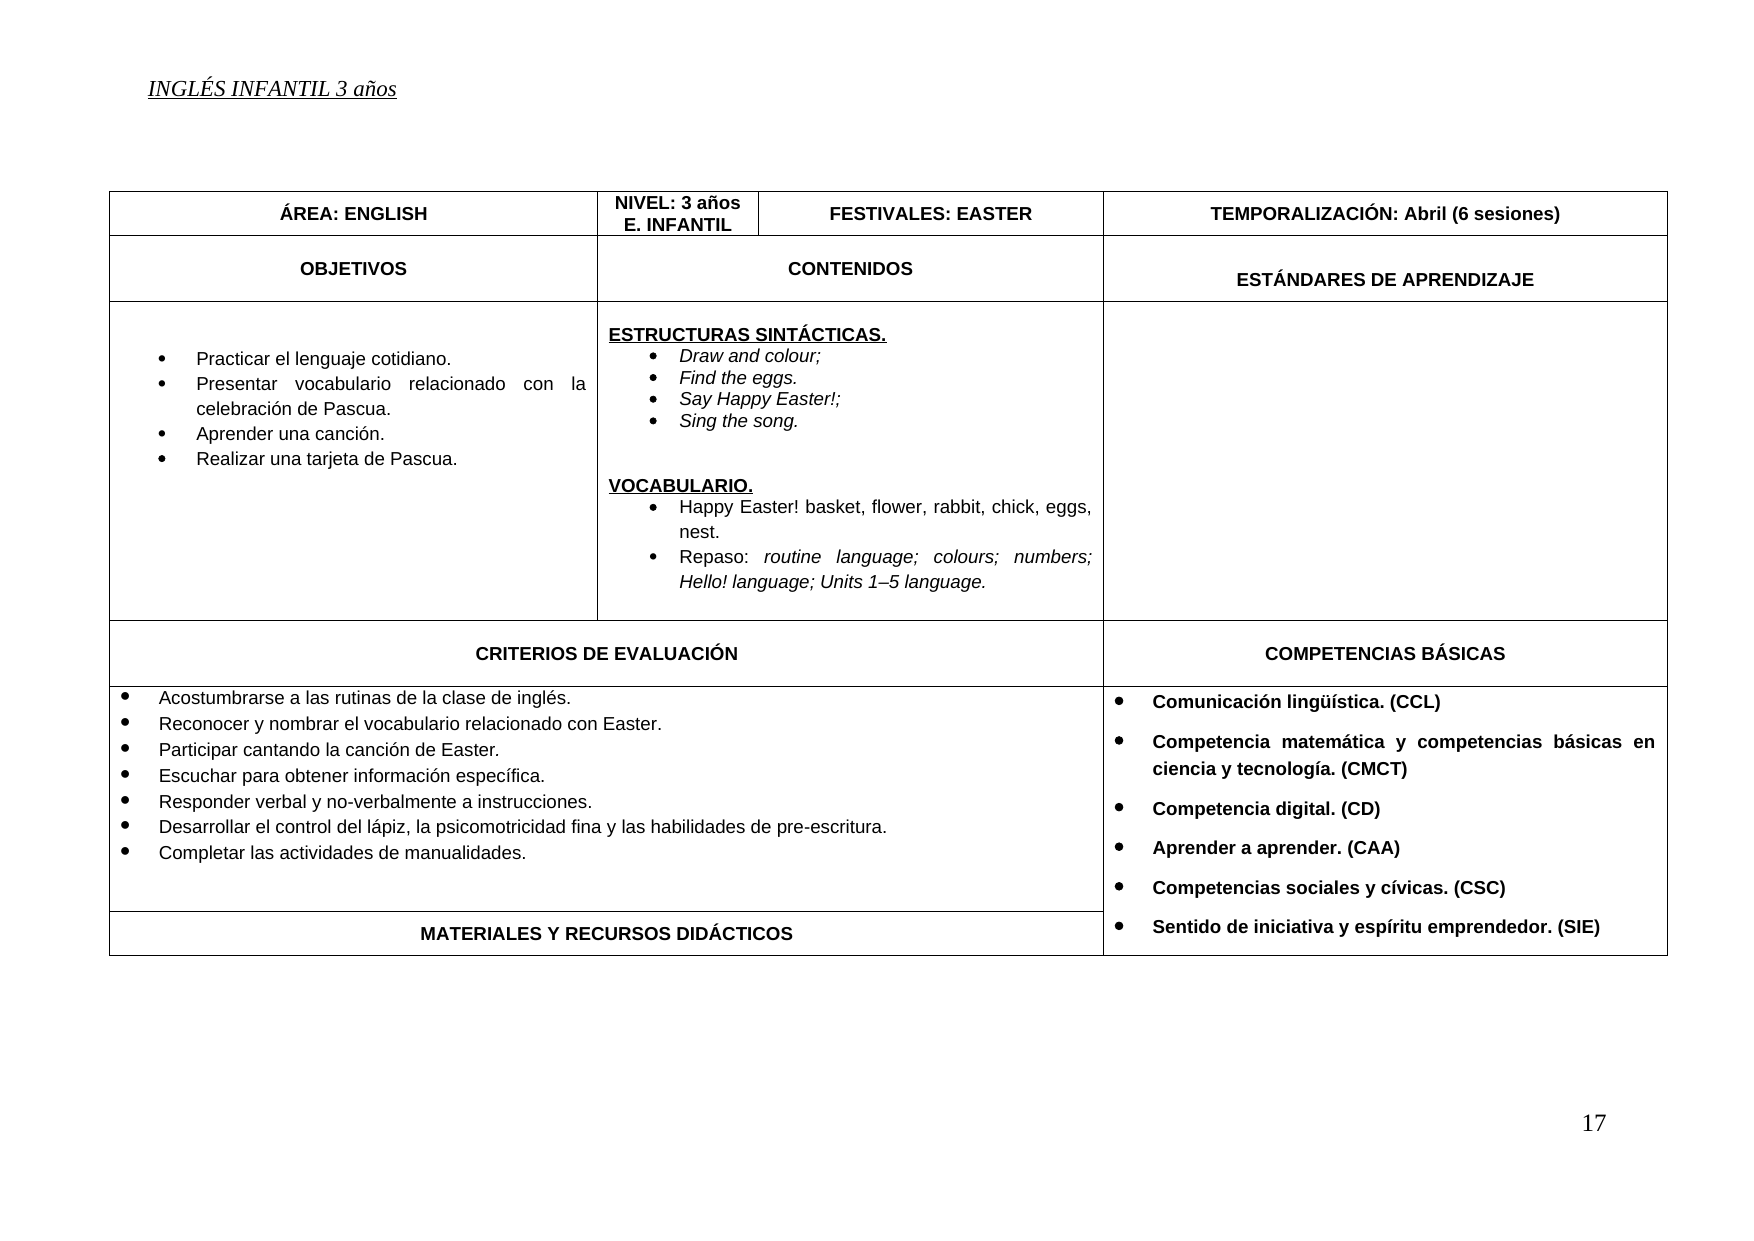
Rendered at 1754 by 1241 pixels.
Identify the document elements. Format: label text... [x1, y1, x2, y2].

table_header TEMPORALIZACIÓN: Abril (6 sesiones) [1104, 192, 1667, 235]
table_cell Comunicación lingüística. (CCL) Competencia matemática y competencias básicas en ciencia y tecnología. (CMCT) Competencia digital. (CD) Aprender a aprender. (CAA) Competencias sociales y cívicas. (CSC) Sentido de iniciativa y espíritu emprendedor. (SIE) Conciencia y expresiones culturales. (CCEC) [1104, 687, 1667, 955]
table_cell OBJETIVOS [110, 236, 597, 301]
table_header NIVEL: 3 años E. INFANTIL [598, 192, 758, 235]
table_cell COMPETENCIAS BÁSICAS [1104, 621, 1667, 686]
table_cell CRITERIOS DE EVALUACIÓN [110, 621, 1103, 686]
table_cell [1104, 302, 1667, 620]
table_header ÁREA: ENGLISH [110, 192, 597, 235]
table_cell ESTRUCTURAS SINTÁCTICAS. Draw and colour; Find the eggs. Say Happy Easter!; Sing the song. VOCABULARIO. Happy Easter! basket, flower, rabbit, chick, eggs, nest. Repaso: routine language; colours; numbers; Hello! language; Units 1–5 language. [598, 302, 1103, 620]
table_cell Practicar el lenguaje cotidiano. Presentar vocabulario relacionado con la celebración de Pascua. Aprender una canción. Realizar una tarjeta de Pascua. [110, 302, 597, 620]
table_cell CONTENIDOS [598, 236, 1103, 301]
table_header FESTIVALES: EASTER [759, 192, 1103, 235]
table_cell Acostumbrarse a las rutinas de la clase de inglés. Reconocer y nombrar el vocabulario relacionado con Easter. Participar cantando la canción de Easter. Escuchar para obtener información específica. Responder verbal y no-verbalmente a instrucciones. Desarrollar el control del lápiz, la psicomotricidad fina y las habilidades de pre-escritura. Completar las actividades de manualidades. [110, 687, 1103, 911]
table_cell ESTÁNDARES DE APRENDIZAJE [1104, 236, 1667, 301]
table_cell MATERIALES Y RECURSOS DIDÁCTICOS [110, 912, 1103, 955]
